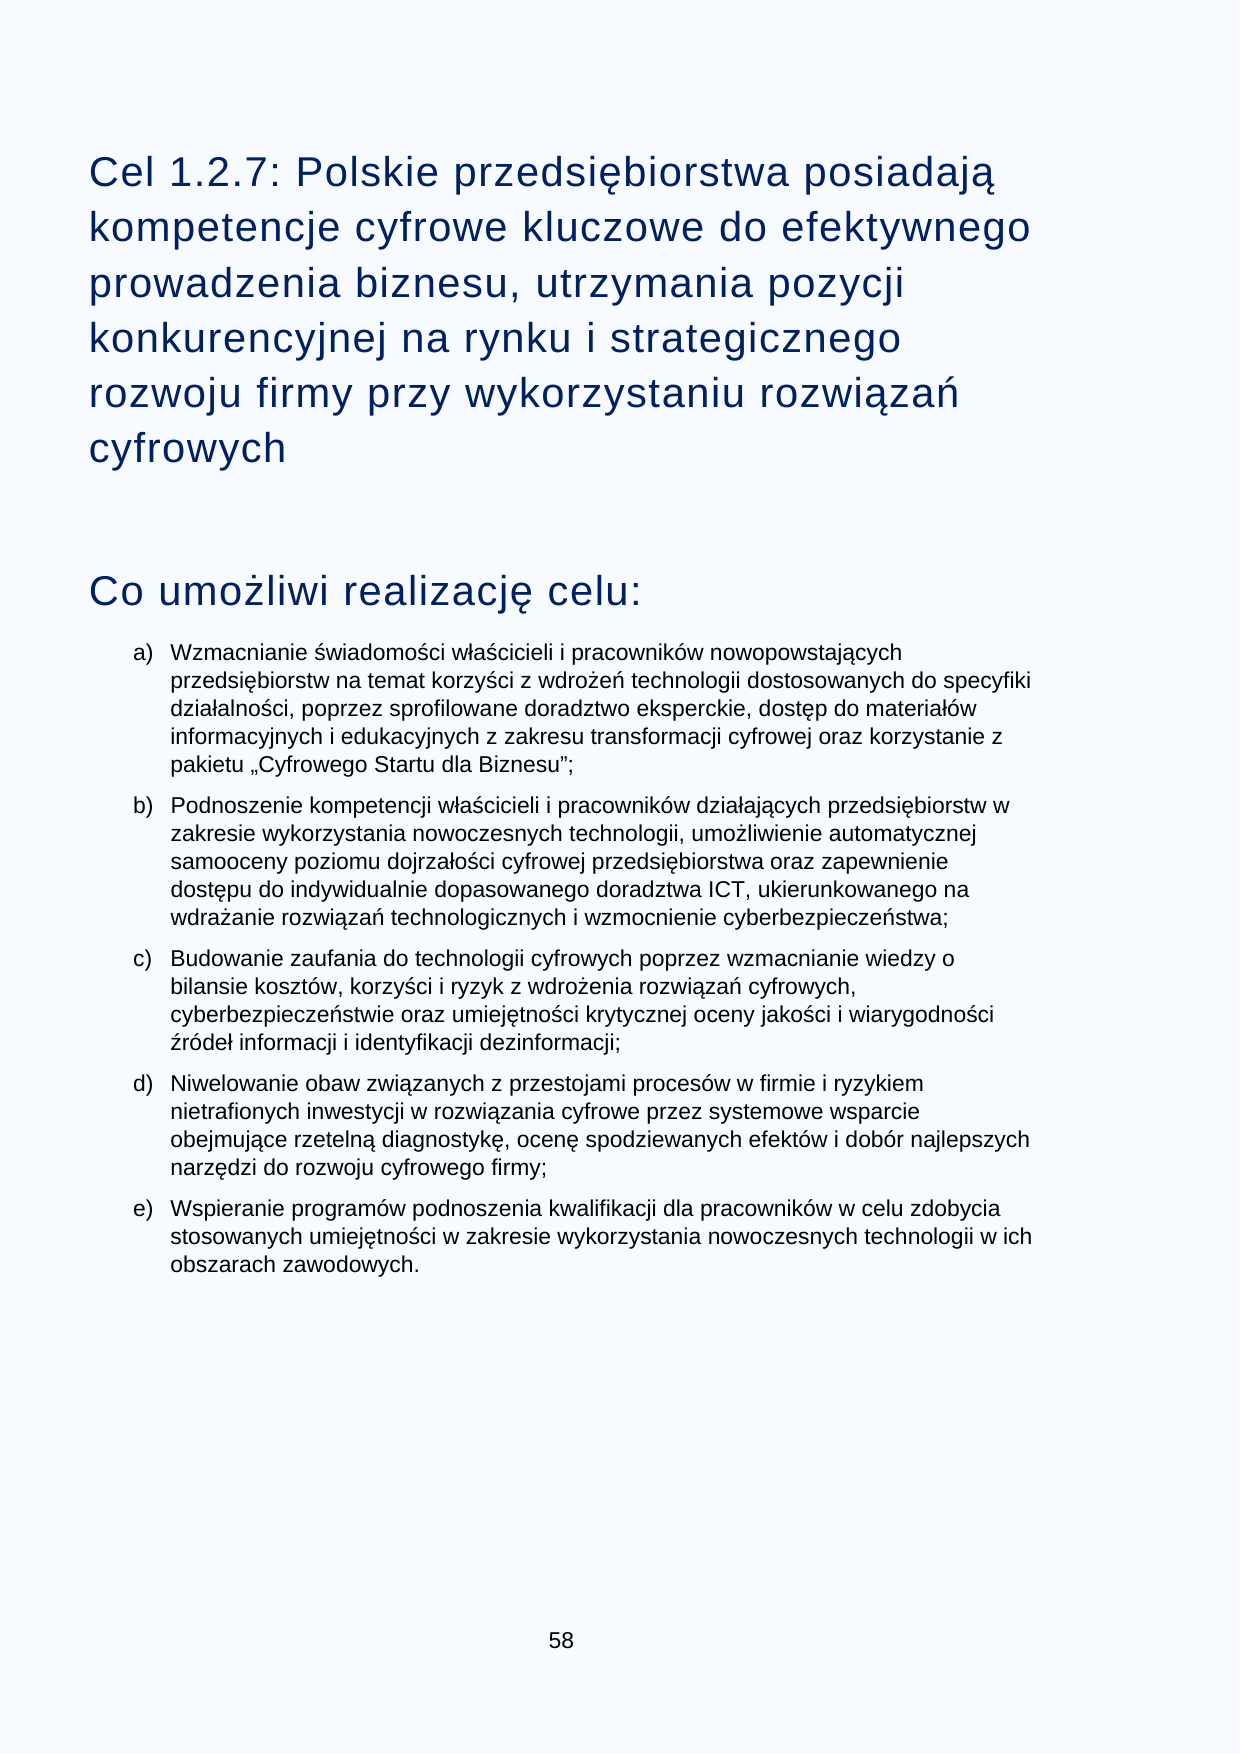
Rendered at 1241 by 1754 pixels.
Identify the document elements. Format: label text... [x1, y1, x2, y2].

subtitle Cel 1.2.7: Polskie przedsiębiorstwa posiadają kompetencje cyfrowe kluczowe do efektywnego prowadzenia biznesu, utrzymania pozycji konkurencyjnej na rynku i strategicznego rozwoju firmy przy wykorzystaniu rozwiązań cyfrowych [89, 148, 1033, 471]
subtitle Co umożliwi realizację celu: [89, 567, 1033, 615]
list Podnoszenie kompetencji właścicieli i pracowników działających przedsiębiorstw w zakresie wykorzystania nowoczesnych technologii, umożliwienie automatycznej samooceny poziomu dojrzałości cyfrowej przedsiębiorstwa oraz zapewnienie dostępu do indywidualnie dopasowanego doradztwa ICT, ukierunkowanego na wdrażanie rozwiązań technologicznych i wzmocnienie cyberbezpieczeństwa; [133, 792, 1033, 931]
list Wspieranie programów podnoszenia kwalifikacji dla pracowników w celu zdobycia stosowanych umiejętności w zakresie wykorzystania nowoczesnych technologii w ich obszarach zawodowych. [133, 1195, 1033, 1277]
list Wzmacnianie świadomości właścicieli i pracowników nowopowstających przedsiębiorstw na temat korzyści z wdrożeń technologii dostosowanych do specyfiki działalności, poprzez sprofilowane doradztwo eksperckie, dostęp do materiałów informacyjnych i edukacyjnych z zakresu transformacji cyfrowej oraz korzystanie z pakietu „Cyfrowego Startu dla Biznesu”; [133, 638, 1033, 777]
list Budowanie zaufania do technologii cyfrowych poprzez wzmacnianie wiedzy o bilansie kosztów, korzyści i ryzyk z wdrożenia rozwiązań cyfrowych, cyberbezpieczeństwie oraz umiejętności krytycznej oceny jakości i wiarygodności źródeł informacji i identyfikacji dezinformacji; [133, 945, 1033, 1056]
list Niwelowanie obaw związanych z przestojami procesów w firmie i ryzykiem nietrafionych inwestycji w rozwiązania cyfrowe przez systemowe wsparcie obejmujące rzetelną diagnostykę, ocenę spodziewanych efektów i dobór najlepszych narzędzi do rozwoju cyfrowego firmy; [133, 1070, 1033, 1181]
